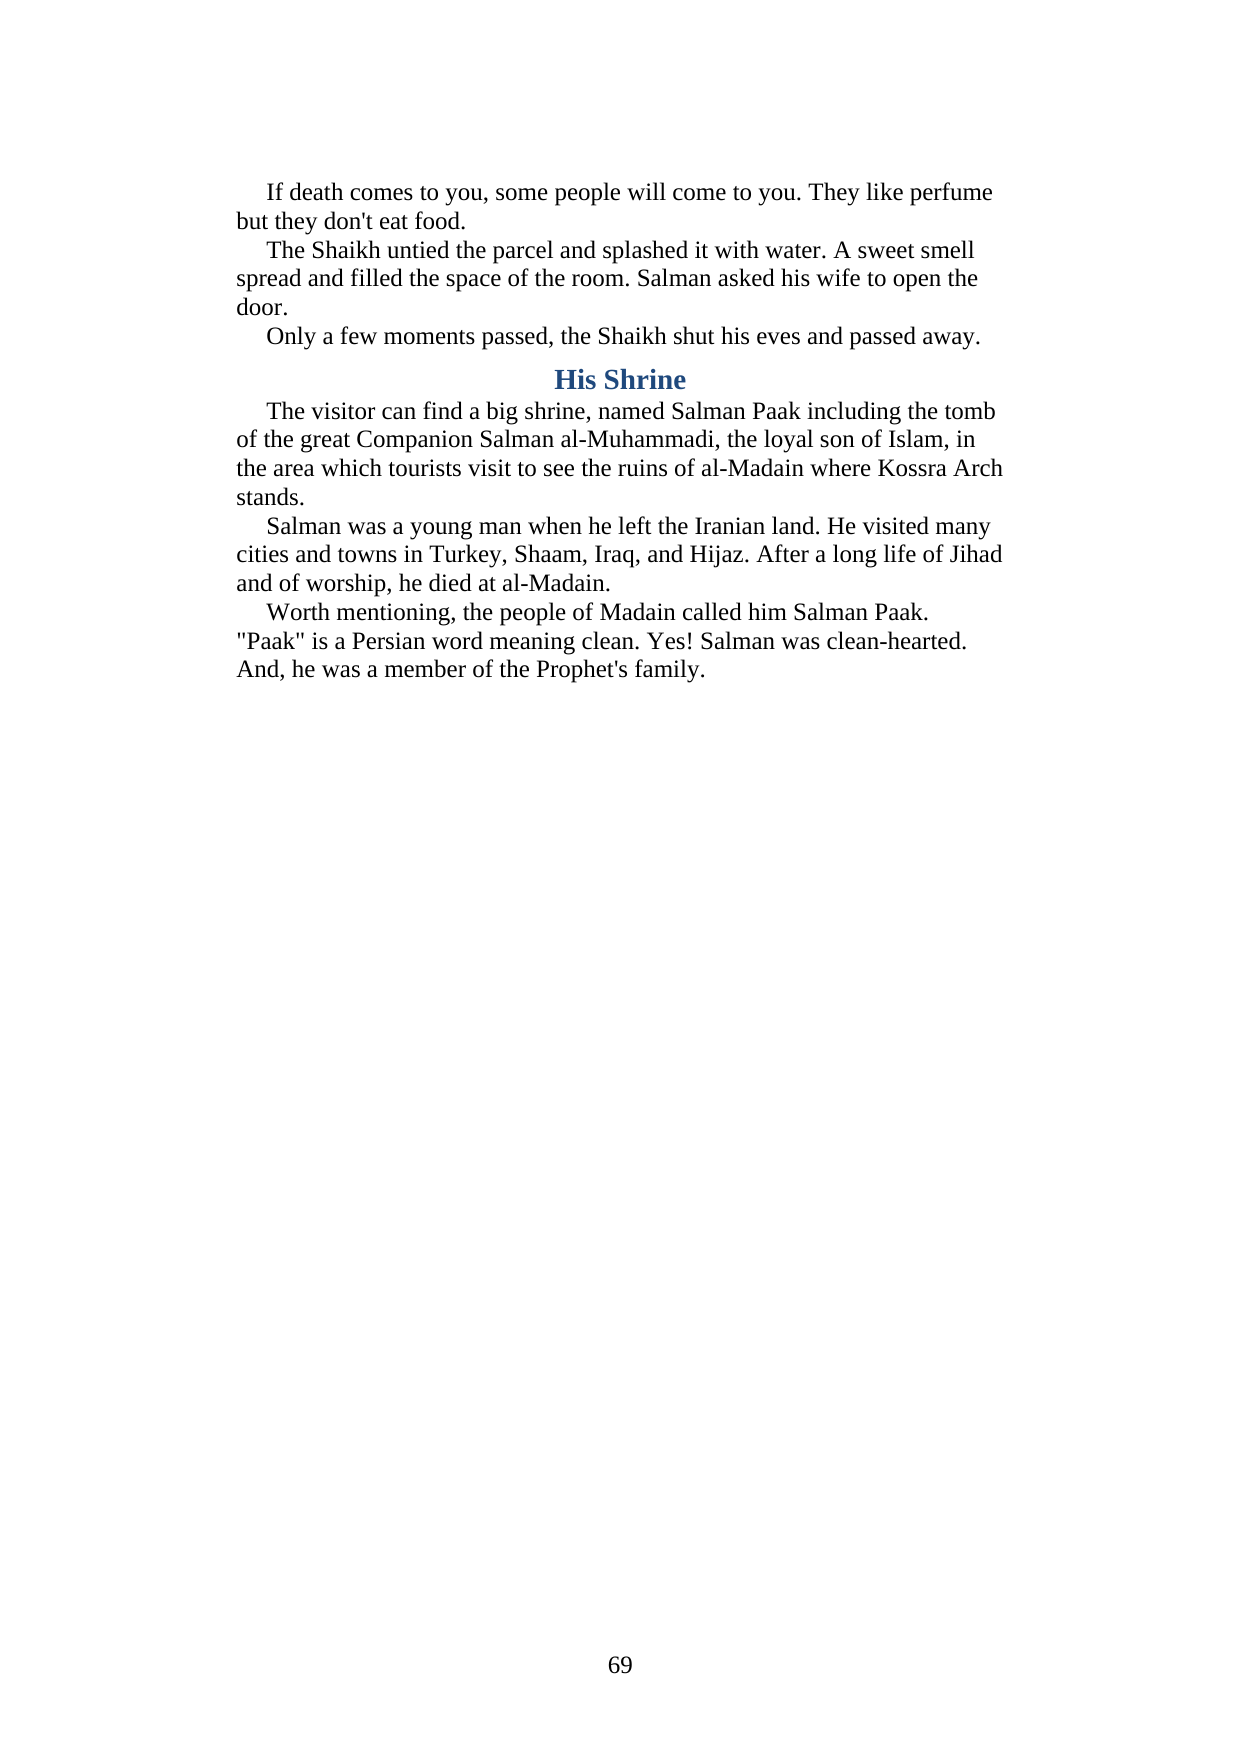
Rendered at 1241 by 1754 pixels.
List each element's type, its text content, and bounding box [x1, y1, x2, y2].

text Salman was a young man when he left the Iranian land. He visited many cities and towns in Turkey, Shaam, Iraq, and Hijaz. After a long life of Jihad and of worship, he died at al-Madain. [236, 511, 1004, 597]
text The Shaikh untied the parcel and splashed it with water. A sweet smell spread and filled the space of the room. Salman asked his wife to open the door. [236, 235, 1004, 321]
text The visitor can find a big shrine, named Salman Paak including the tomb of the great Companion Salman al-Muhammadi, the loyal son of Islam, in the area which tourists visit to see the ruins of al-Madain where Kossra Arch stands. [236, 396, 1004, 511]
text If death comes to you, some people will come to you. They like perfume but they don't eat food. [236, 177, 1004, 235]
text Worth mentioning, the people of Madain called him Salman Paak. "Paak" is a Persian word meaning clean. Yes! Salman was clean-hearted. And, he was a member of the Prophet's family. [236, 597, 1004, 683]
text Only a few moments passed, the Shaikh shut his eves and passed away. [236, 321, 1004, 350]
subtitle His Shrine [236, 362, 1004, 396]
